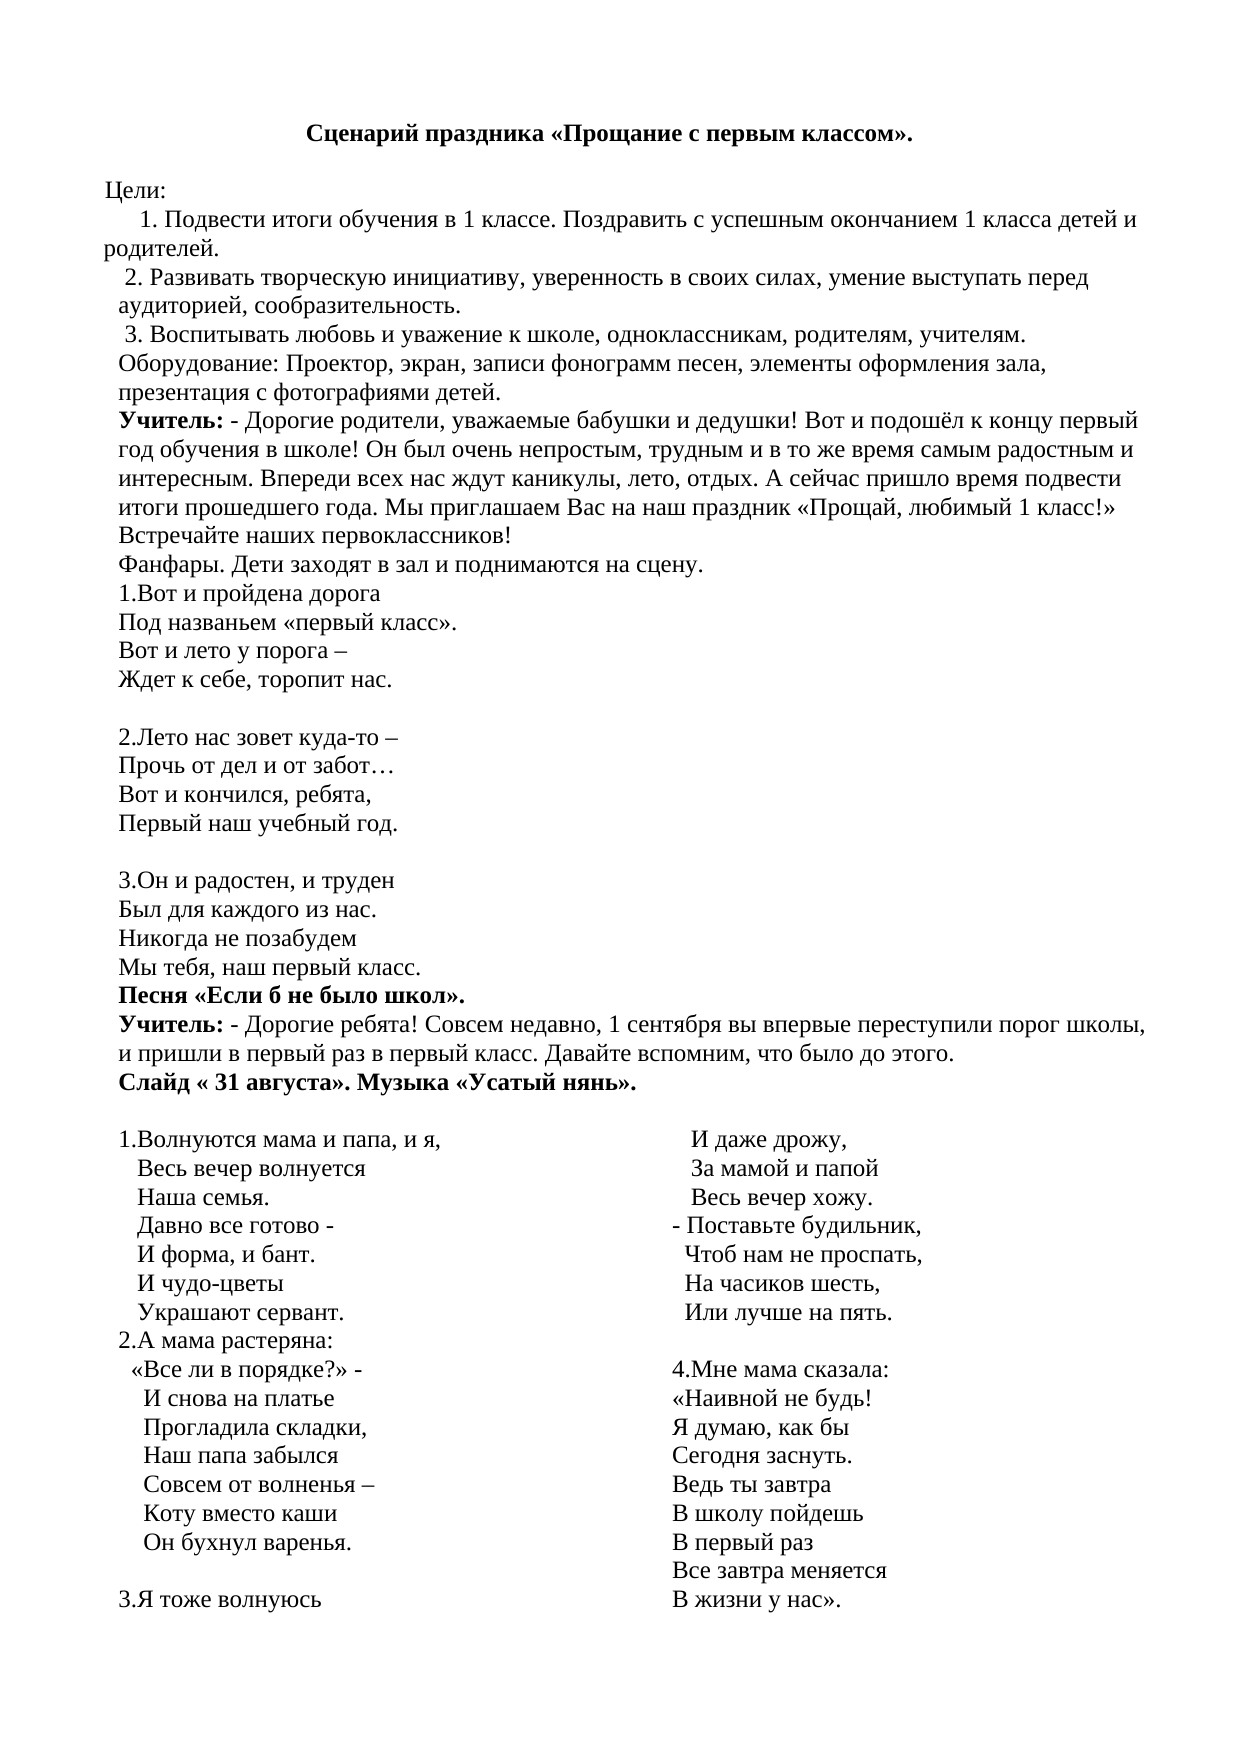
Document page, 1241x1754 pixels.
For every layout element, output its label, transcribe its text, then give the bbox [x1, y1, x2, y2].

text Прогладила складки, [118, 1412, 598, 1441]
text Песня «Если б не было школ». [118, 981, 1152, 1009]
text Ждет к себе, торопит нас. [118, 664, 1152, 693]
text Сегодня заснуть. [672, 1441, 1152, 1469]
text И форма, и бант. [118, 1239, 598, 1268]
text 2. Развивать творческую инициативу, уверенность в своих силах, умение выступать перед аудиторией, сообразительность. [118, 262, 1152, 319]
text Фанфары. Дети заходят в зал и поднимаются на сцену. [118, 549, 1152, 578]
text Вот и кончился, ребята, [118, 779, 1152, 808]
text Цели: [29, 176, 1152, 204]
text Учитель: - Дорогие ребята! Совсем недавно, 1 сентября вы впервые переступили порог школы, и пришли в первый раз в первый класс. Давайте вспомним, что было до этого. [118, 1009, 1152, 1067]
text Был для каждого из нас. [118, 894, 1152, 923]
text Вот и лето у порога – [118, 636, 1152, 664]
text 1.Волнуются мама и папа, и я, [118, 1124, 598, 1153]
text Ведь ты завтра [672, 1469, 1152, 1498]
text Мы тебя, наш первый класс. [118, 952, 1152, 981]
text Чтоб нам не проспать, [672, 1239, 1152, 1268]
text 3.Я тоже волнуюсь [118, 1584, 598, 1613]
text Никогда не позабудем [118, 923, 1152, 952]
text 2.А мама растеряна: [118, 1326, 598, 1354]
text 3. Воспитывать любовь и уважение к школе, одноклассникам, родителям, учителям. [118, 319, 1152, 348]
text Я думаю, как бы [672, 1412, 1152, 1441]
text 2.Лето нас зовет куда-то – [118, 722, 1152, 751]
text Первый наш учебный год. [118, 808, 1152, 837]
text 1.Вот и пройдена дорога [118, 578, 1152, 607]
text Сценарий праздника «Прощание с первым классом». [118, 118, 1152, 147]
text В жизни у нас». [672, 1584, 1152, 1613]
text Коту вместо каши [118, 1498, 598, 1527]
text Оборудование: Проектор, экран, записи фонограмм песен, элементы оформления зала, презентация с фотографиями детей. [118, 348, 1152, 406]
text «Наивной не будь! [672, 1383, 1152, 1412]
text Или лучше на пять. [672, 1297, 1152, 1326]
text За мамой и папой [672, 1153, 1152, 1182]
text Под названьем «первый класс». [118, 607, 1152, 636]
text «Все ли в порядке?» - [118, 1354, 598, 1383]
text Слайд « 31 августа». Музыка «Усатый нянь». [118, 1067, 1152, 1096]
text Весь вечер хожу. [672, 1182, 1152, 1211]
text 4.Мне мама сказала: [672, 1354, 1152, 1383]
text 1. Подвести итоги обучения в 1 классе. Поздравить с успешным окончанием 1 класса детей и родителей. [103, 204, 1152, 262]
text И снова на платье [118, 1383, 598, 1412]
text Совсем от волненья – [118, 1469, 598, 1498]
text Наш папа забылся [118, 1441, 598, 1469]
text В школу пойдешь [672, 1498, 1152, 1527]
text Весь вечер волнуется [118, 1153, 598, 1182]
text Все завтра меняется [672, 1556, 1152, 1584]
text Наша семья. [118, 1182, 598, 1211]
text - Поставьте будильник, [672, 1211, 1152, 1239]
text Прочь от дел и от забот… [118, 751, 1152, 779]
text В первый раз [672, 1527, 1152, 1556]
text Украшают сервант. [118, 1297, 598, 1326]
text 3.Он и радостен, и труден [118, 866, 1152, 894]
text И даже дрожу, [672, 1124, 1152, 1153]
text Он бухнул варенья. [118, 1527, 598, 1556]
text Учитель: - Дорогие родители, уважаемые бабушки и дедушки! Вот и подошёл к концу первый год обучения в школе! Он был очень непростым, трудным и в то же время самым радостным и интересным. Впереди всех нас ждут каникулы, лето, отдых. А сейчас пришло время подвести итоги прошедшего года. Мы приглашаем Вас на наш праздник «Прощай, любимый 1 класс!» Встречайте наших первоклассников! [118, 406, 1152, 549]
text На часиков шесть, [672, 1268, 1152, 1297]
text Давно все готово - [118, 1211, 598, 1239]
text И чудо-цветы [118, 1268, 598, 1297]
